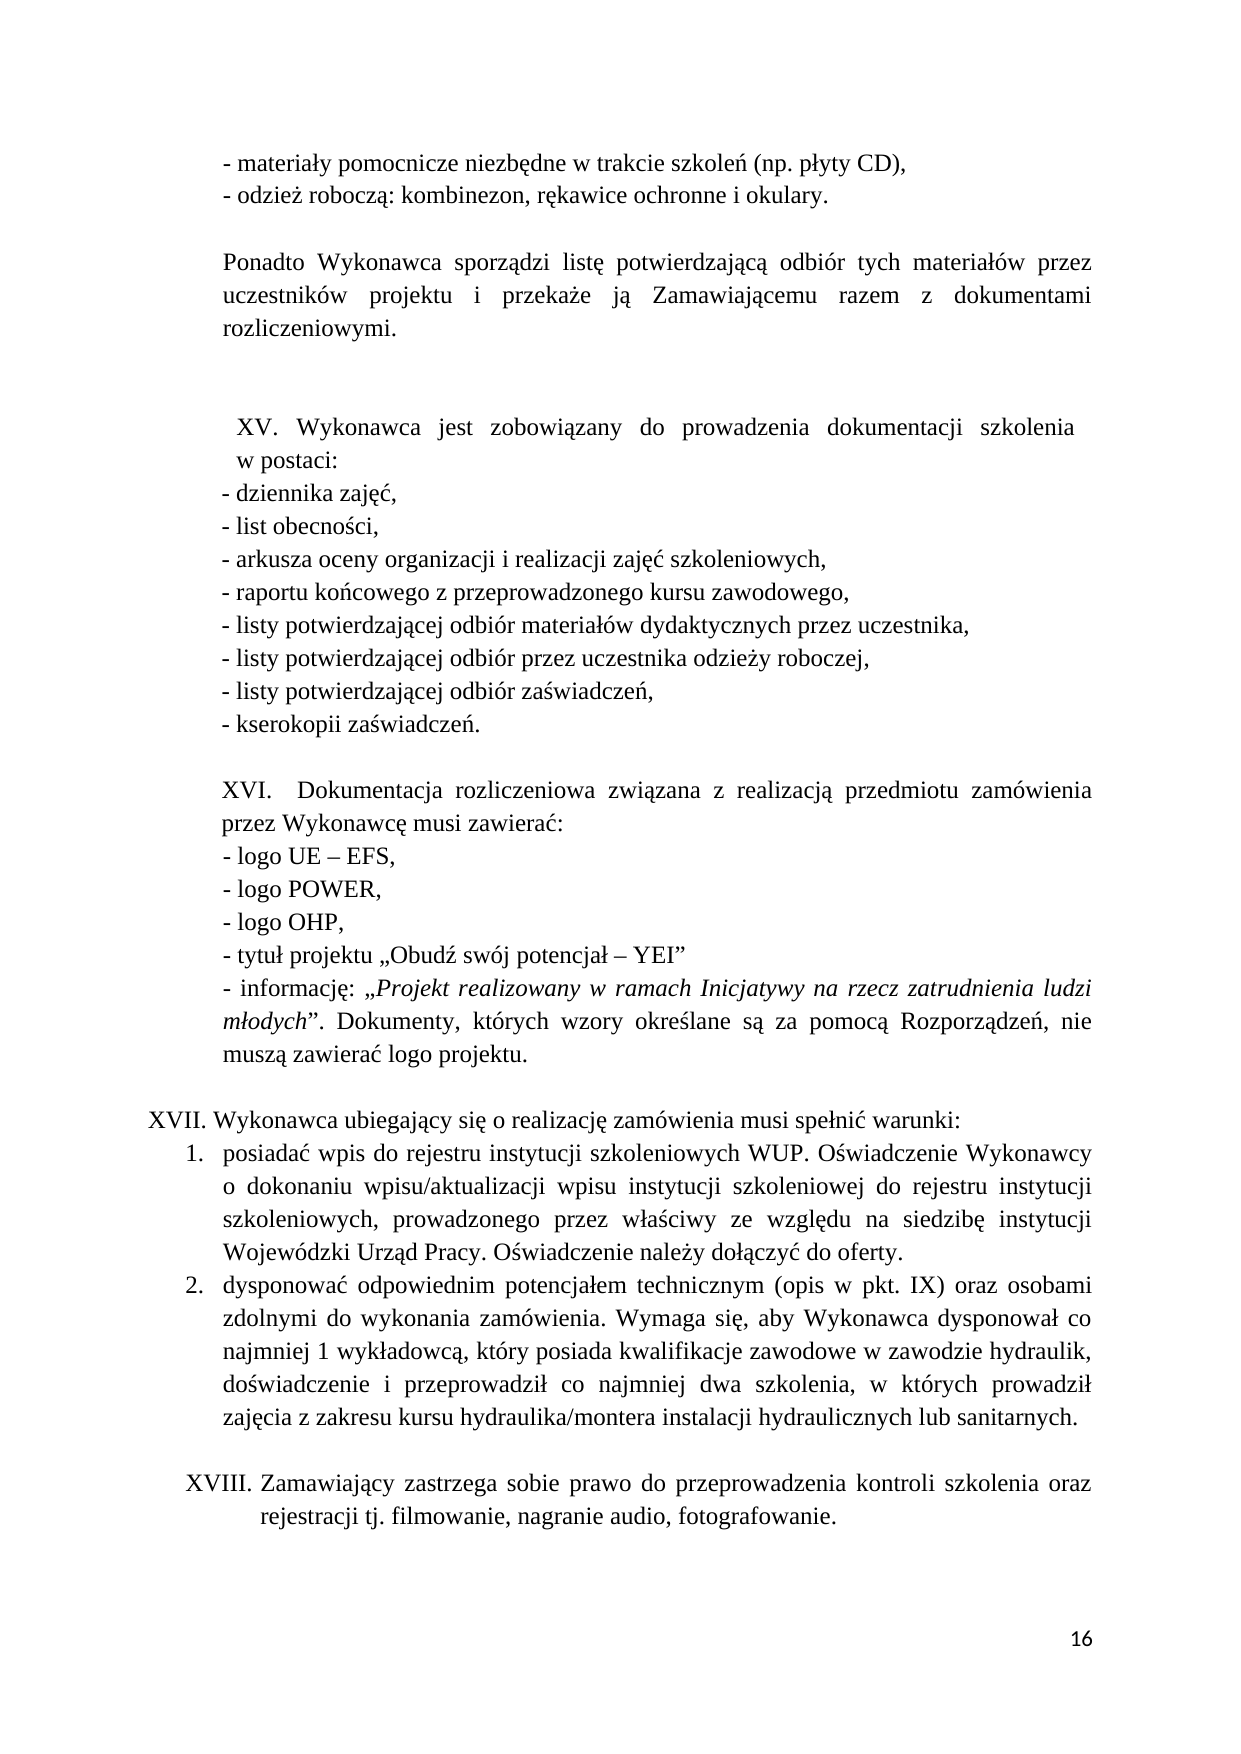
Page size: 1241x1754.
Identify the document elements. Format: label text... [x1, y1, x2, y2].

text XVI. Dokumentacja rozliczeniowa związana z realizacją przedmiotu zamówienia przez Wykonawcę musi zawierać: [221, 775, 1093, 837]
list Zamawiający zastrzega sobie prawo do przeprowadzenia kontroli szkolenia oraz rejestracji tj. filmowanie, nagranie audio, fotografowanie. [185, 1468, 1093, 1530]
text - listy potwierdzającej odbiór przez uczestnika odzieży roboczej, [221, 643, 1093, 672]
text - raportu końcowego z przeprowadzonego kursu zawodowego, [221, 577, 1093, 606]
text - logo OHP, [223, 907, 1093, 936]
text XVII. Wykonawca ubiegający się o realizację zamówienia musi spełnić warunki: [148, 1105, 1093, 1134]
text - arkusza oceny organizacji i realizacji zajęć szkoleniowych, [221, 544, 1093, 573]
text - tytuł projektu „Obudź swój potencjał – YEI” [223, 940, 1093, 969]
text Ponadto Wykonawca sporządzi listę potwierdzającą odbiór tych materiałów przez uczestników projektu i przekaże ją Zamawiającemu razem z dokumentami rozliczeniowymi. [223, 247, 1093, 341]
text - odzież roboczą: kombinezon, rękawice ochronne i okulary. [223, 181, 1093, 209]
text XV. Wykonawca jest zobowiązany do prowadzenia dokumentacji szkolenia w postaci: [236, 412, 1093, 473]
text - dziennika zajęć, [221, 478, 1093, 507]
text - materiały pomocnicze niezbędne w trakcie szkoleń (np. płyty CD), [223, 148, 1093, 176]
list posiadać wpis do rejestru instytucji szkoleniowych WUP. Oświadczenie Wykonawcy o dokonaniu wpisu/aktualizacji wpisu instytucji szkoleniowej do rejestru instytucji szkoleniowych, prowadzonego przez właściwy ze względu na siedzibę instytucji Wojewódzki Urząd Pracy. Oświadczenie należy dołączyć do oferty. [185, 1138, 1093, 1266]
text - informację: „Projekt realizowany w ramach Inicjatywy na rzecz zatrudnienia ludzi młodych”. Dokumenty, których wzory określane są za pomocą Rozporządzeń, nie muszą zawierać logo projektu. [223, 973, 1093, 1068]
text - logo POWER, [223, 874, 1093, 903]
text - listy potwierdzającej odbiór materiałów dydaktycznych przez uczestnika, [221, 610, 1093, 639]
text - kserokopii zaświadczeń. [221, 709, 1093, 738]
list dysponować odpowiednim potencjałem technicznym (opis w pkt. IX) oraz osobami zdolnymi do wykonania zamówienia. Wymaga się, aby Wykonawca dysponował co najmniej 1 wykładowcą, który posiada kwalifikacje zawodowe w zawodzie hydraulik, doświadczenie i przeprowadził co najmniej dwa szkolenia, w których prowadził zajęcia z zakresu kursu hydraulika/montera instalacji hydraulicznych lub sanitarnych. [185, 1270, 1093, 1431]
text - logo UE – EFS, [223, 841, 1093, 870]
text - listy potwierdzającej odbiór zaświadczeń, [221, 676, 1093, 705]
text - list obecności, [221, 511, 1093, 539]
